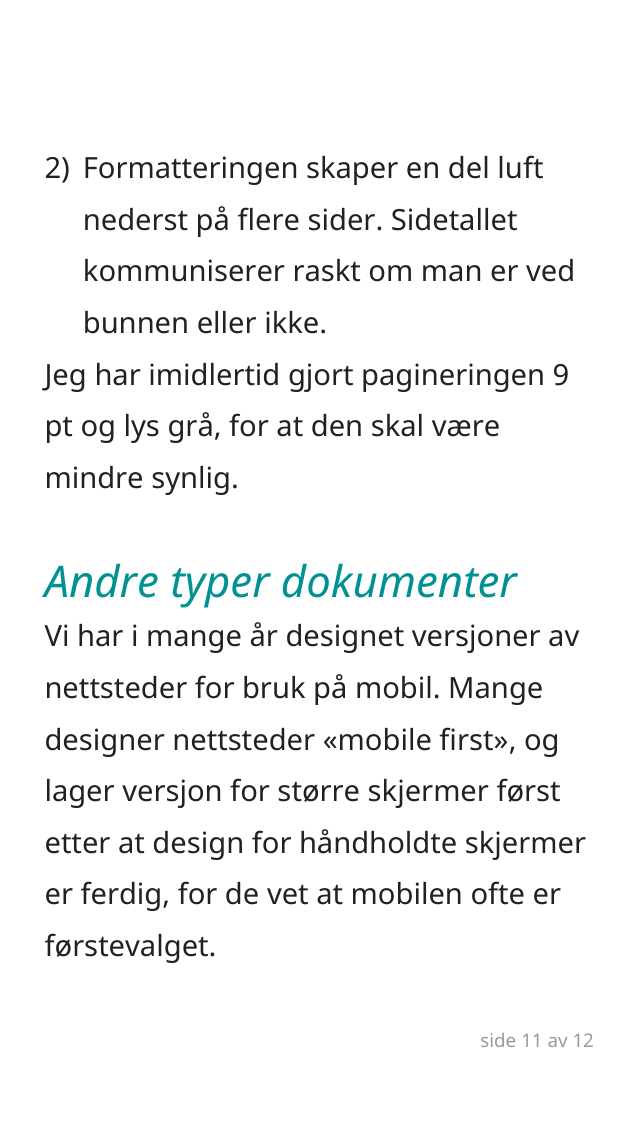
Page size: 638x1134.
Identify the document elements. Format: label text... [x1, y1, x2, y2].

text Jeg har imidlertid gjort pagineringen 9 pt og lys grå, for at den skal være mindre synlig. [44, 368, 593, 511]
list Formatteringen skaper en del luft nederst på flere sider. Sidetallet kommuniserer raskt om man er ved bunnen eller ikke. [44, 148, 593, 342]
text Vi har i mange år designet versjoner av nettsteder for bruk på mobil. Mange designer nettsteder «mobile first», og lager versjon for større skjermer først etter at design for håndholdte skjermer er ferdig, for de vet at mobilen ofte er førstevalget. [44, 630, 593, 979]
text Andre typer dokumenter [44, 565, 593, 624]
